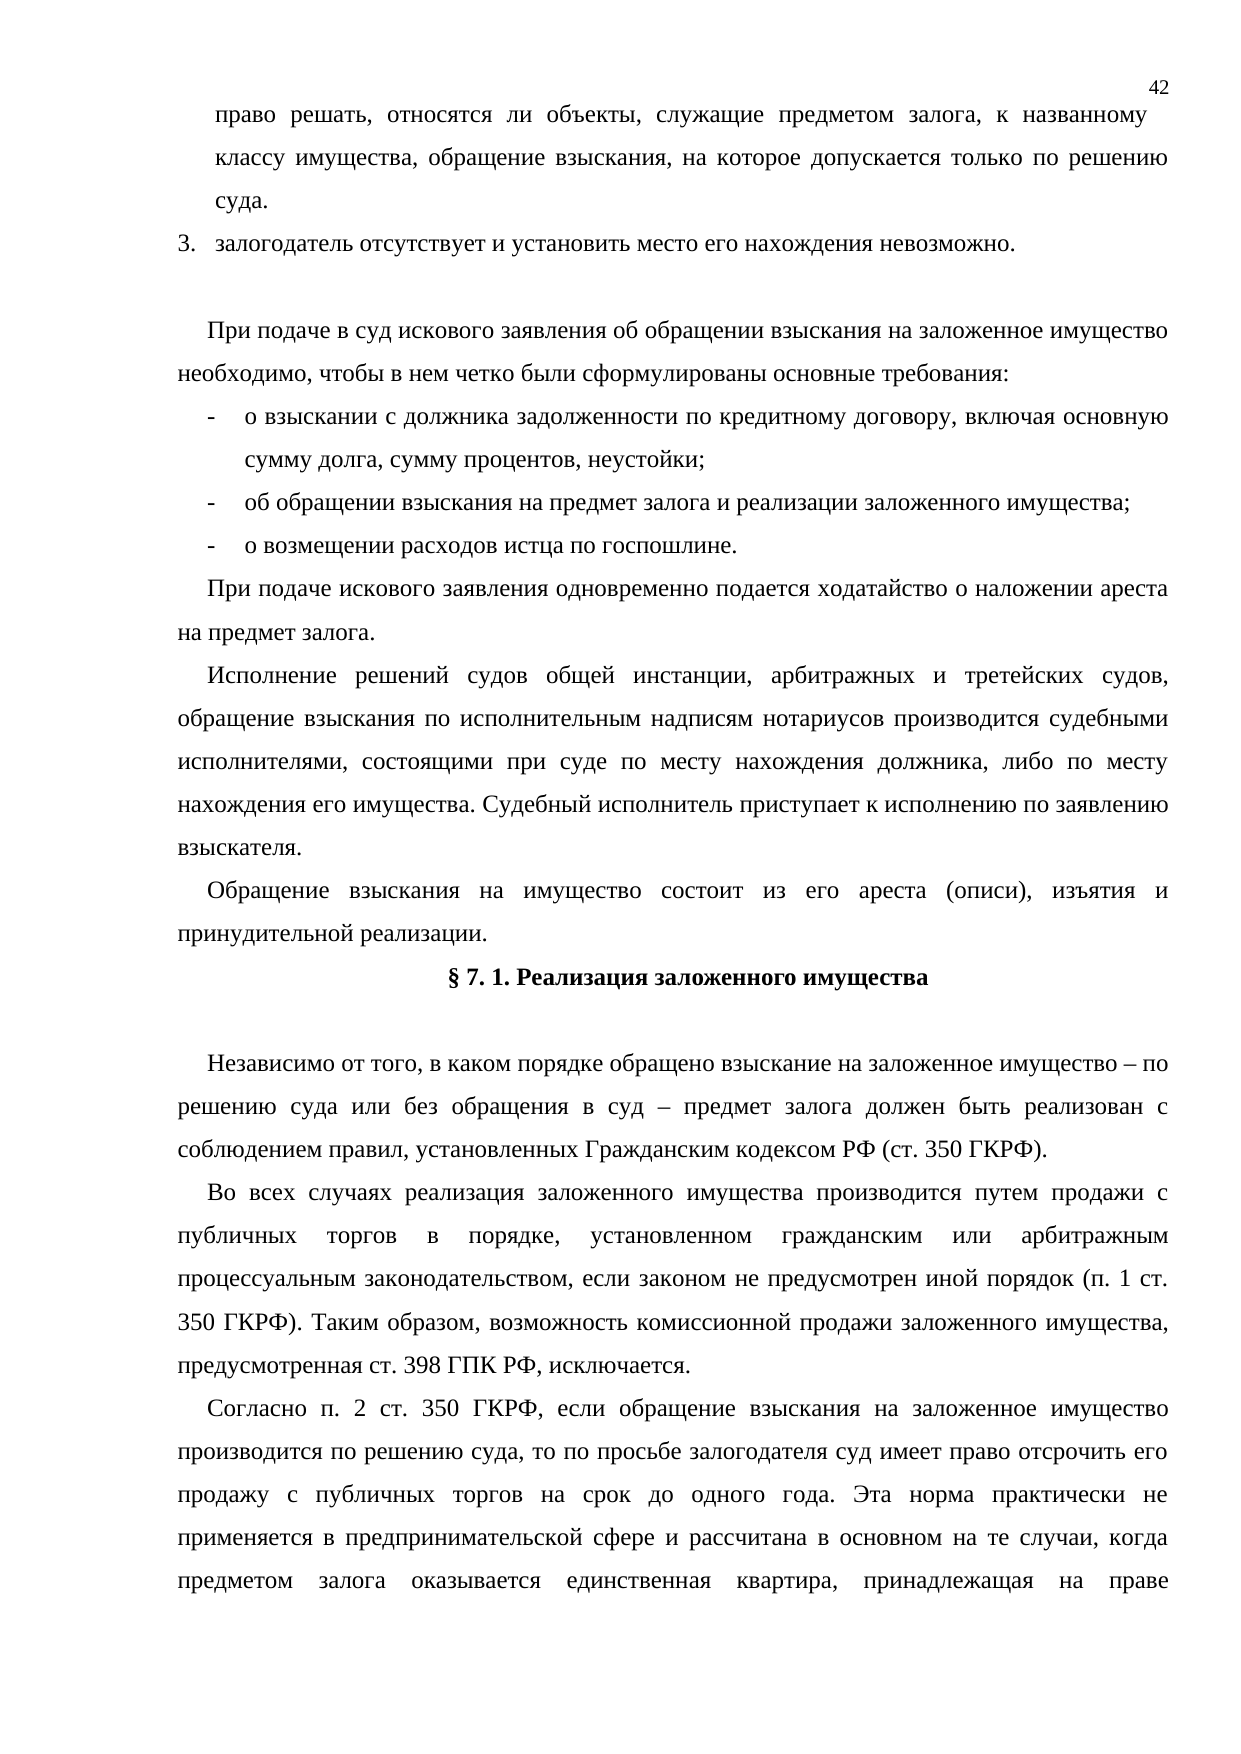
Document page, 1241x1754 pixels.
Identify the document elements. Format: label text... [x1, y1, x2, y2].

text При подаче в суд искового заявления об обращении взыскания на заложенное имущество необходимо, чтобы в нем четко были сформулированы основные требования: [177, 315, 1169, 387]
text Исполнение решений судов общей инстанции, арбитражных и третейских судов, обращение взыскания по исполнительным надписям нотариусов производится судебными исполнителями, состоящими при суде по месту нахождения должника, либо по месту нахождения его имущества. Судебный исполнитель приступает к исполнению по заявлению взыскателя. [177, 660, 1169, 861]
text Обращение взыскания на имущество состоит из его ареста (описи), изъятия и принудительной реализации. [177, 875, 1169, 947]
list залогодатель отсутствует и установить место его нахождения невозможно. [177, 228, 1169, 257]
text При подаче искового заявления одновременно подается ходатайство о наложении ареста на предмет залога. [177, 573, 1169, 645]
list о возмещении расходов истца по госпошлине. [207, 530, 1169, 559]
text Независимо от того, в каком порядке обращено взыскание на заложенное имущество – по решению суда или без обращения в суд – предмет залога должен быть реализован с соблюдением правил, установленных Гражданским кодексом РФ (ст. 350 ГКРФ). [177, 1048, 1169, 1163]
subtitle § 7. 1. Реализация заложенного имущества [177, 962, 1169, 990]
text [177, 1393, 1169, 1594]
list об обращении взыскания на предмет залога и реализации заложенного имущества; [207, 487, 1169, 516]
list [177, 99, 1169, 214]
text Во всех случаях реализация заложенного имущества производится путем продажи с публичных торгов в порядке, установленном гражданским или арбитражным процессуальным законодательством, если законом не предусмотрен иной порядок (п. 1 ст. 350 ГКРФ). Таким образом, возможность комиссионной продажи заложенного имущества, предусмотренная ст. 398 ГПК РФ, исключается. [177, 1177, 1169, 1378]
list о взыскании с должника задолженности по кредитному договору, включая основную сумму долга, сумму процентов, неустойки; [207, 401, 1169, 473]
